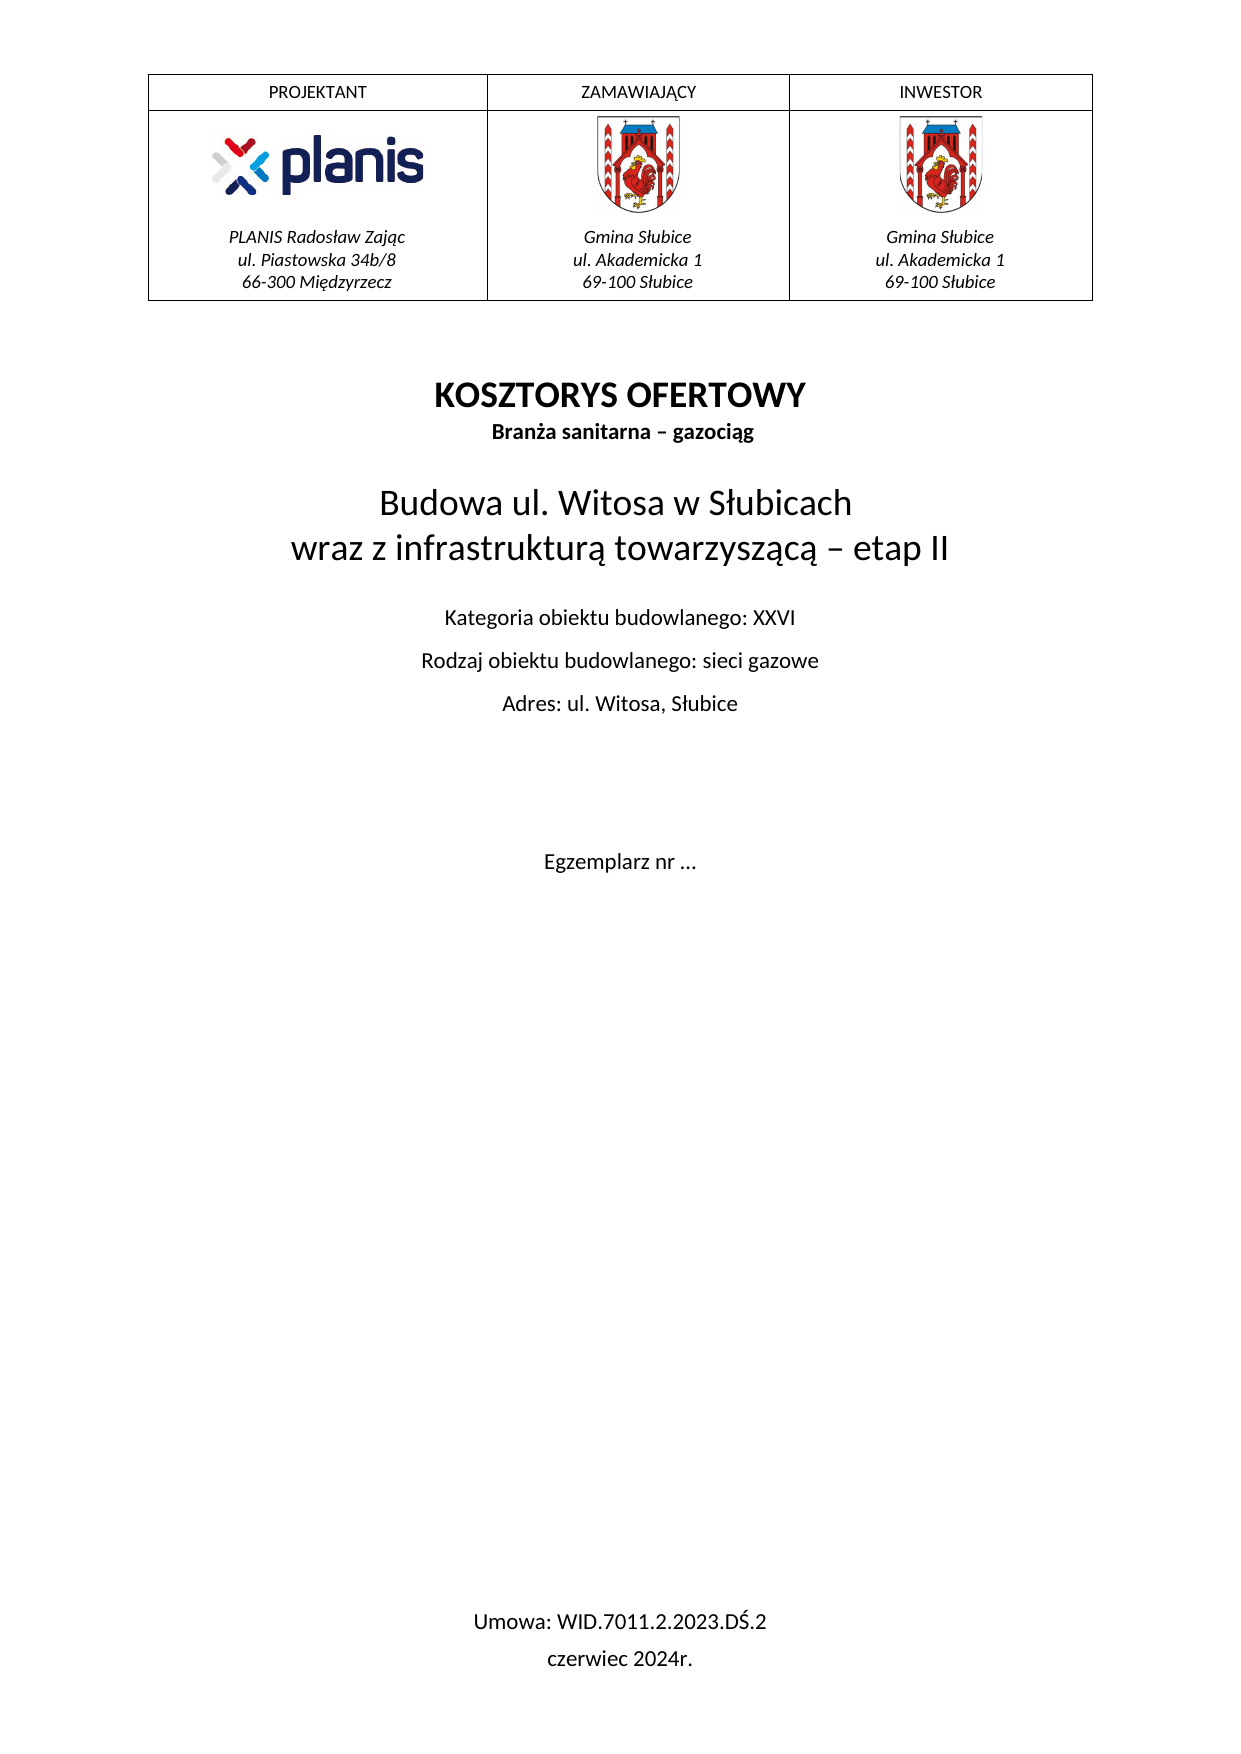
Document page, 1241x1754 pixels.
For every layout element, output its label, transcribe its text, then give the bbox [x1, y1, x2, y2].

picture [899, 116, 983, 213]
picture [212, 135, 424, 195]
text Rodzaj obiektu budowlanego: sieci gazowe [148, 646, 1093, 674]
text Adres: ul. Witosa, Słubice [148, 689, 1093, 717]
text KOSZTORYS OFERTOWY Branża sanitarna – gazociąg [148, 371, 1093, 445]
text Budowa ul. Witosa w Słubicach wraz z infrastrukturą towarzyszącą – etap II [148, 478, 1093, 570]
text Kategoria obiektu budowlanego: XXVI [148, 603, 1093, 631]
picture [597, 116, 680, 213]
text Egzemplarz nr … [148, 817, 1093, 875]
